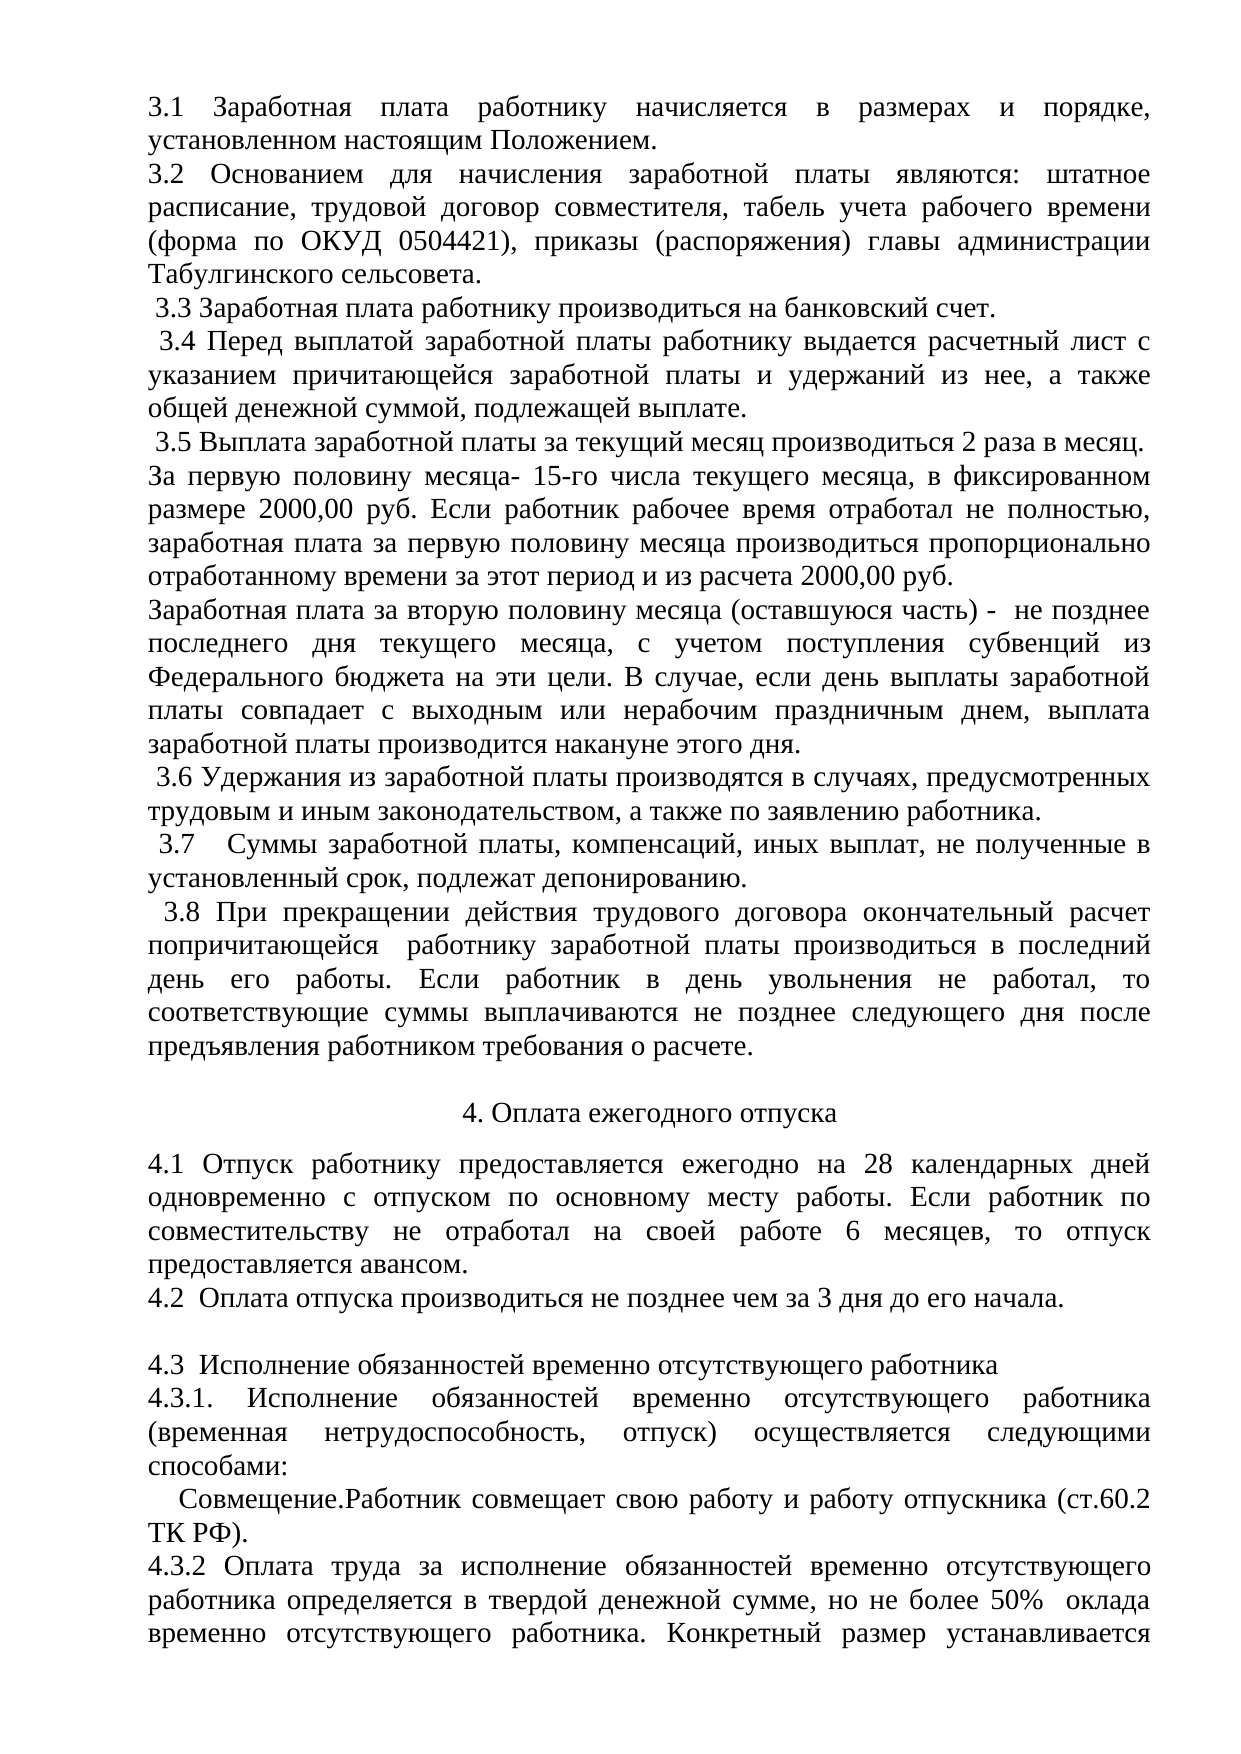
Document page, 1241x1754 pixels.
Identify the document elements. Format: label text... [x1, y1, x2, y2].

text 4.2 Оплата отпуска производиться не позднее чем за 3 дня до его начала. [148, 1280, 1152, 1313]
text 4. Оплата ежегодного отпуска [148, 1095, 1152, 1128]
text 3.6 Удержания из заработной платы производятся в случаях, предусмотренных трудовым и иным законодательством, а также по заявлению работника. [148, 759, 1152, 827]
text 4.3 Исполнение обязанностей временно отсутствующего работника [148, 1347, 1152, 1381]
text 3.7 Суммы заработной платы, компенсаций, иных выплат, не полученные в установленный срок, подлежат депонированию. [148, 827, 1152, 894]
text За первую половину месяца- 15-го числа текущего месяца, в фиксированном размере 2000,00 руб. Если работник рабочее время отработал не полностью, заработная плата за первую половину месяца производиться пропорционально отработанному времени за этот период и из расчета 2000,00 руб. [148, 458, 1152, 592]
text 3.8 При прекращении действия трудового договора окончательный расчет попричитающейся работнику заработной платы производиться в последний день его работы. Если работник в день увольнения не работал, то соответствующие суммы выплачиваются не позднее следующего дня после предъявления работником требования о расчете. [148, 894, 1152, 1061]
text 3.3 Заработная плата работнику производиться на банковский счет. [148, 290, 1152, 323]
text Совмещение.Работник совмещает свою работу и работу отпускника (ст.60.2 ТК РФ). [148, 1481, 1152, 1548]
text 4.1 Отпуск работнику предоставляется ежегодно на 28 календарных дней одновременно с отпуском по основному месту работы. Если работник по совместительству не отработал на своей работе 6 месяцев, то отпуск предоставляется авансом. [148, 1146, 1152, 1280]
text 3.2 Основанием для начисления заработной платы являются: штатное расписание, трудовой договор совместителя, табель учета рабочего времени (форма по ОКУД 0504421), приказы (распоряжения) главы администрации Табулгинского сельсовета. [148, 156, 1152, 290]
text Заработная плата за вторую половину месяца (оставшуюся часть) - не позднее последнего дня текущего месяца, с учетом поступления субвенций из Федерального бюджета на эти цели. В случае, если день выплаты заработной платы совпадает с выходным или нерабочим праздничным днем, выплата заработной платы производится накануне этого дня. [148, 592, 1152, 759]
text 4.3.1. Исполнение обязанностей временно отсутствующего работника (временная нетрудоспособность, отпуск) осуществляется следующими способами: [148, 1381, 1152, 1481]
text 3.1 Заработная плата работнику начисляется в размерах и порядке, установленном настоящим Положением. [148, 89, 1152, 156]
text 3.5 Выплата заработной платы за текущий месяц производиться 2 раза в месяц. [148, 424, 1152, 458]
text 3.4 Перед выплатой заработной платы работнику выдается расчетный лист с указанием причитающейся заработной платы и удержаний из нее, а также общей денежной суммой, подлежащей выплате. [148, 323, 1152, 424]
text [148, 1548, 1152, 1649]
